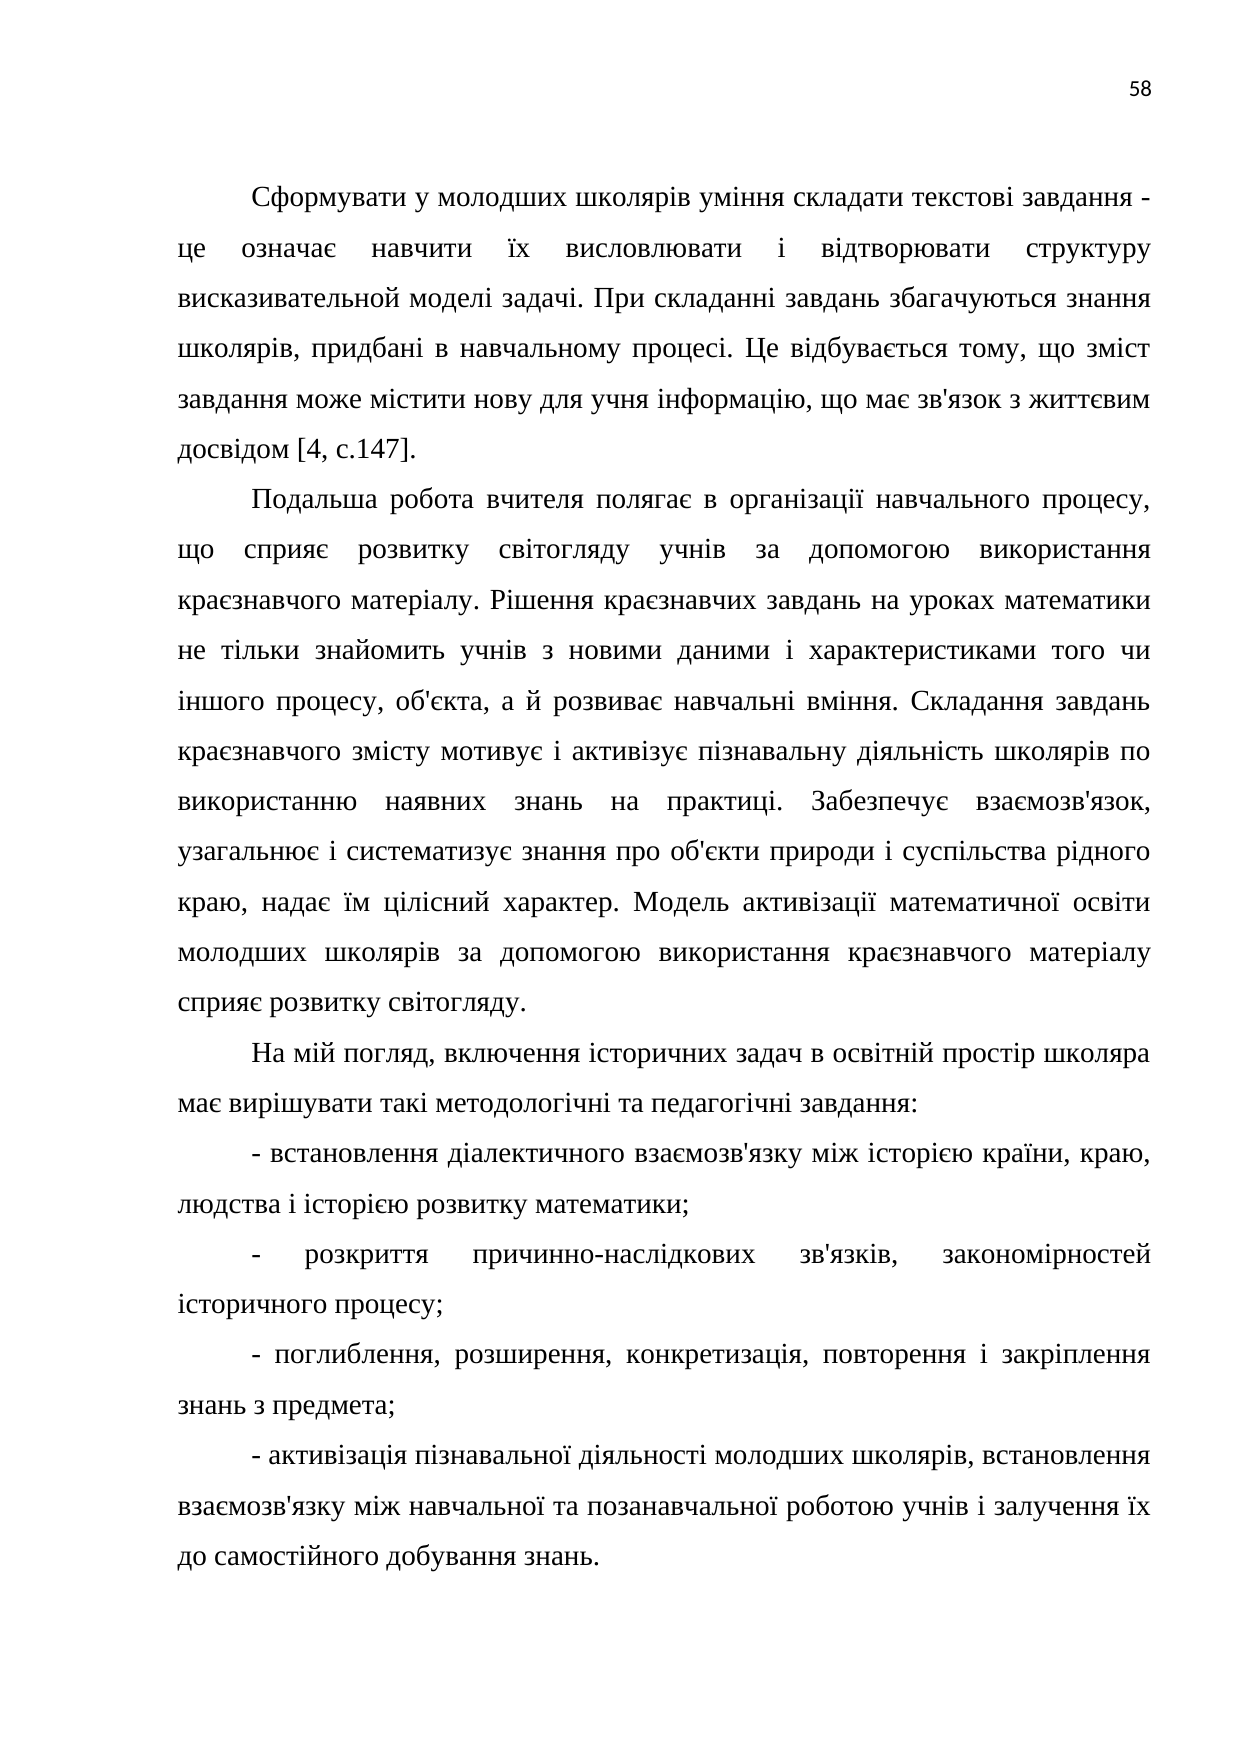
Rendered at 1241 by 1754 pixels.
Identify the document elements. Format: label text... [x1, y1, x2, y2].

text - встановлення діалектичного взаємозв'язку між історією країни, краю, людства і історією розвитку математики; [177, 1135, 1152, 1219]
text На мій погляд, включення історичних задач в освітній простір школяра має вирішувати такі методологічні та педагогічні завдання: [177, 1035, 1152, 1119]
text - активізація пізнавальної діяльності молодших школярів, встановлення взаємозв'язку між навчальної та позанавчальної роботою учнів і залучення їх до самостійного добування знань. [177, 1437, 1152, 1571]
text - поглиблення, розширення, конкретизація, повторення і закріплення знань з предмета; [177, 1337, 1152, 1421]
text - розкриття причинно-наслідкових зв'язків, закономірностей історичного процесу; [177, 1236, 1152, 1320]
text Подальша робота вчителя полягає в організації навчального процесу, що сприяє розвитку світогляду учнів за допомогою використання краєзнавчого матеріалу. Рішення краєзнавчих завдань на уроках математики не тільки знайомить учнів з новими даними і характеристиками того чи іншого процесу, об'єкта, а й розвиває навчальні вміння. Складання завдань краєзнавчого змісту мотивує і активізує пізнавальну діяльність школярів по використанню наявних знань на практиці. Забезпечує взаємозв'язок, узагальнює і систематизує знання про об'єкти природи і суспільства рідного краю, надає їм цілісний характер. Модель активізації математичної освіти молодших школярів за допомогою використання краєзнавчого матеріалу сприяє розвитку світогляду. [177, 481, 1152, 1018]
text Сформувати у молодших школярів уміння складати текстові завдання - це означає навчити їх висловлювати і відтворювати структуру висказивательной моделі задачі. При складанні завдань збагачуються знання школярів, придбані в навчальному процесі. Це відбувається тому, що зміст завдання може містити нову для учня інформацію, що має зв'язок з життєвим досвідом [4, c.147]. [177, 179, 1152, 464]
